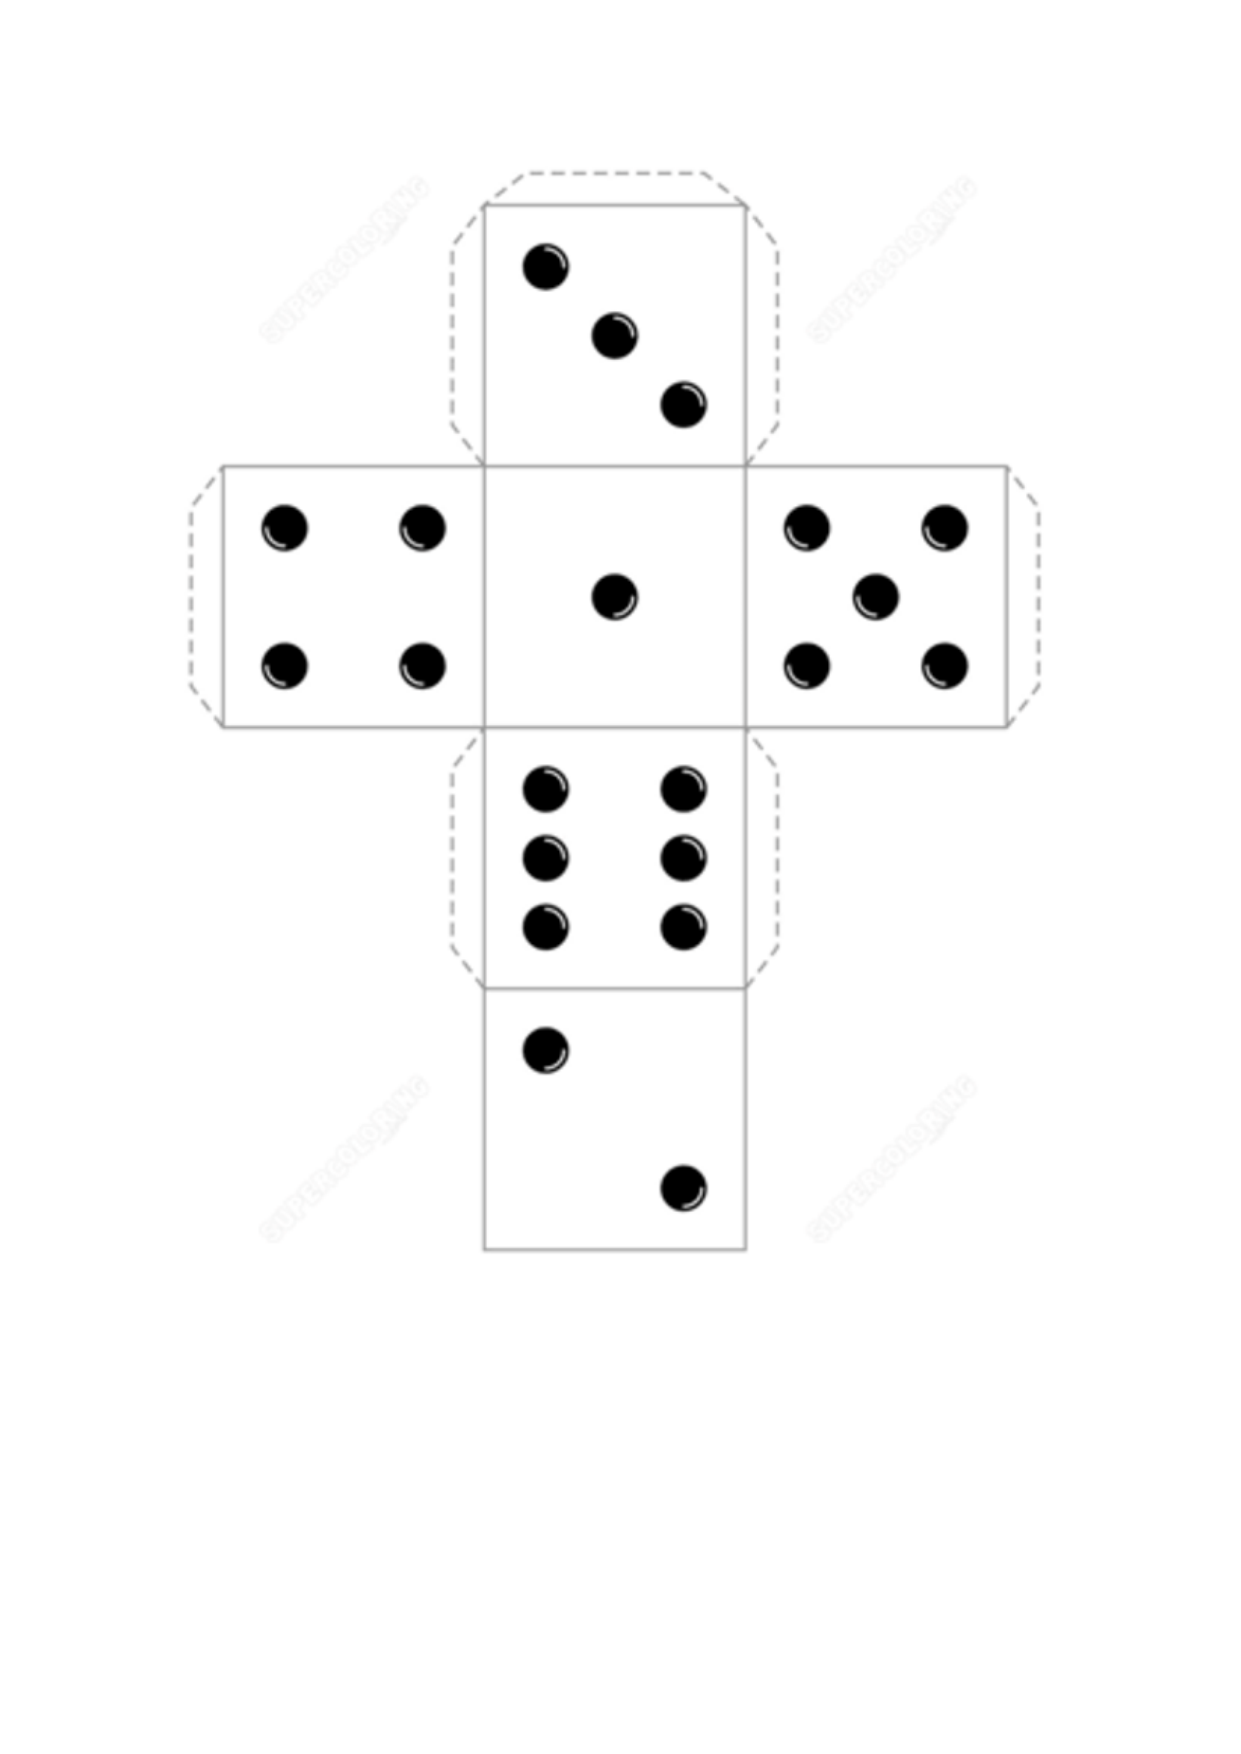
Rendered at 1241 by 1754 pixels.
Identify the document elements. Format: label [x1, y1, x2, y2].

picture [147, 147, 1093, 1301]
